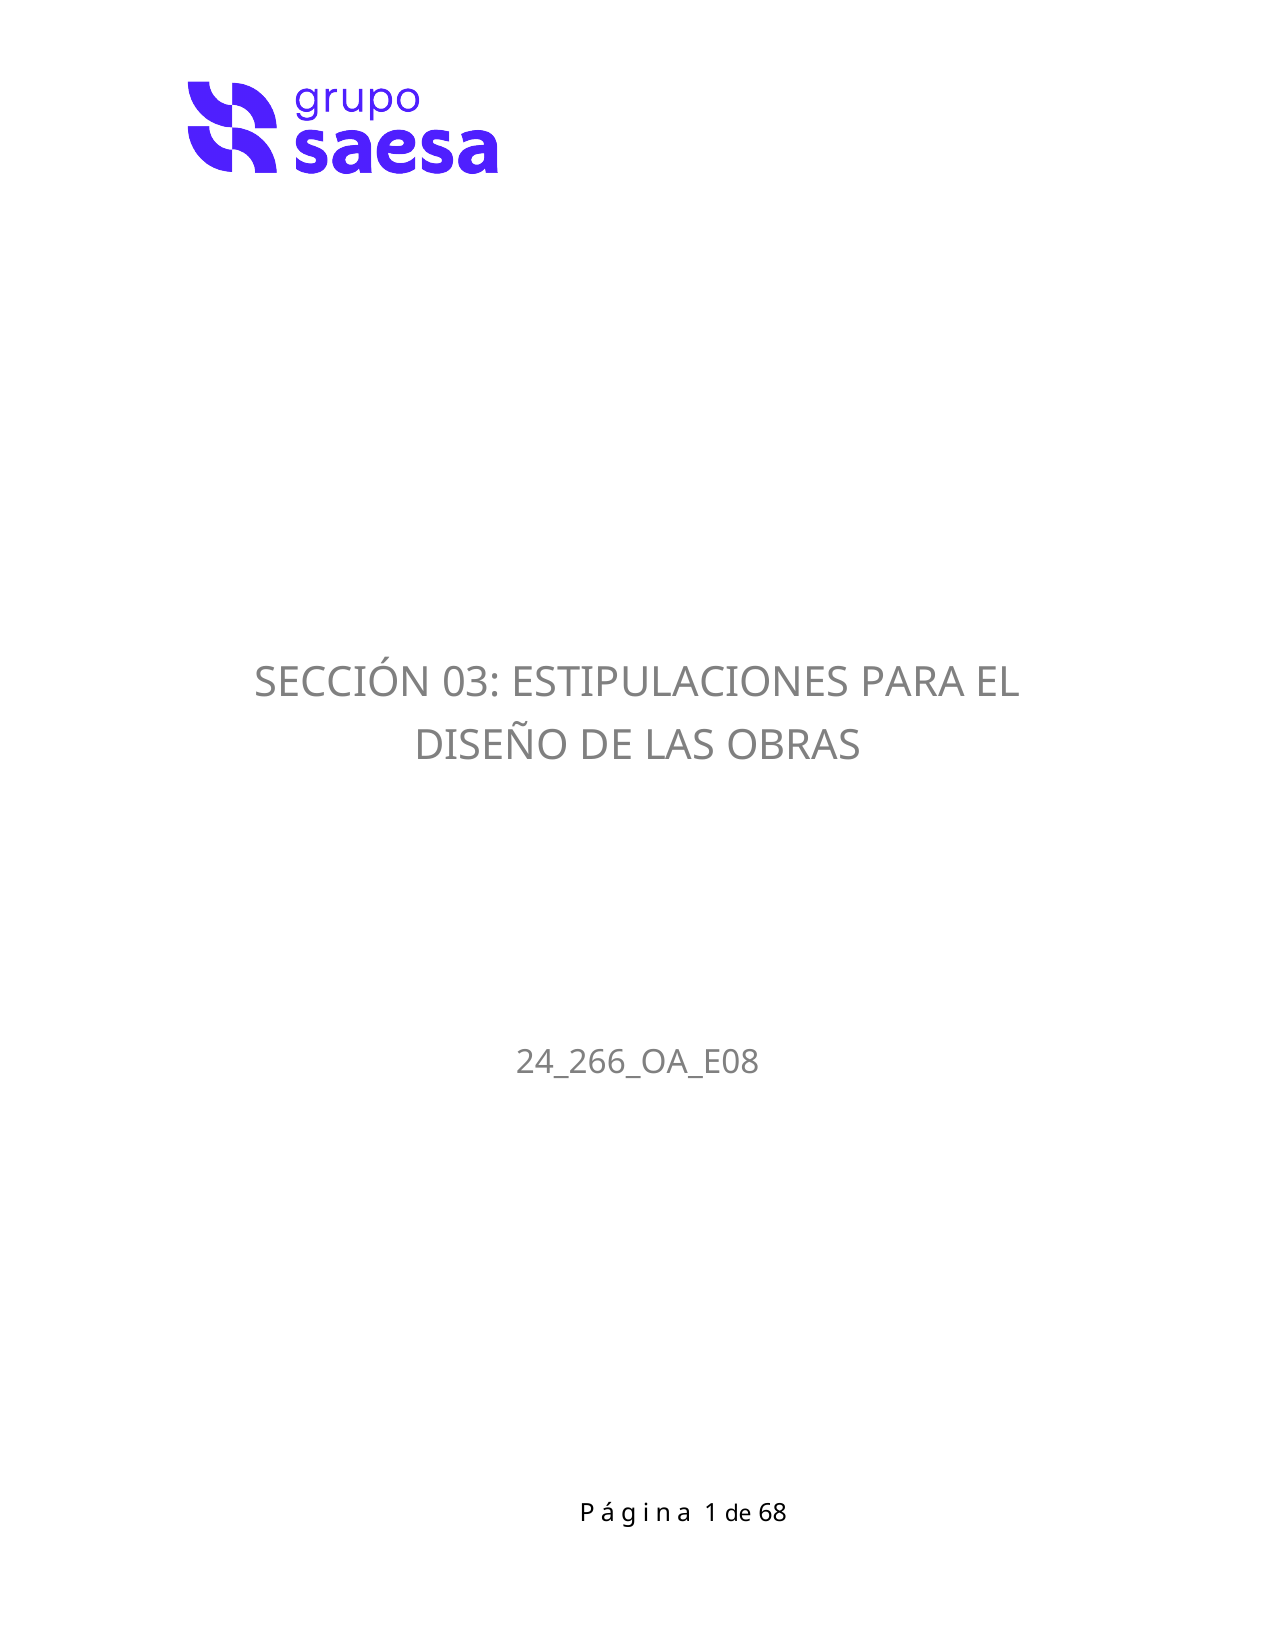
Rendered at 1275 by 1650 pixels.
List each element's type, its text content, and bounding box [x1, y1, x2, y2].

picture [177, 73, 507, 177]
text SECCIÓN 03: ESTIPULACIONES PARA EL DISEÑO DE LAS OBRAS [177, 651, 1098, 772]
text 24_266_OA_E08 [177, 1038, 1098, 1083]
